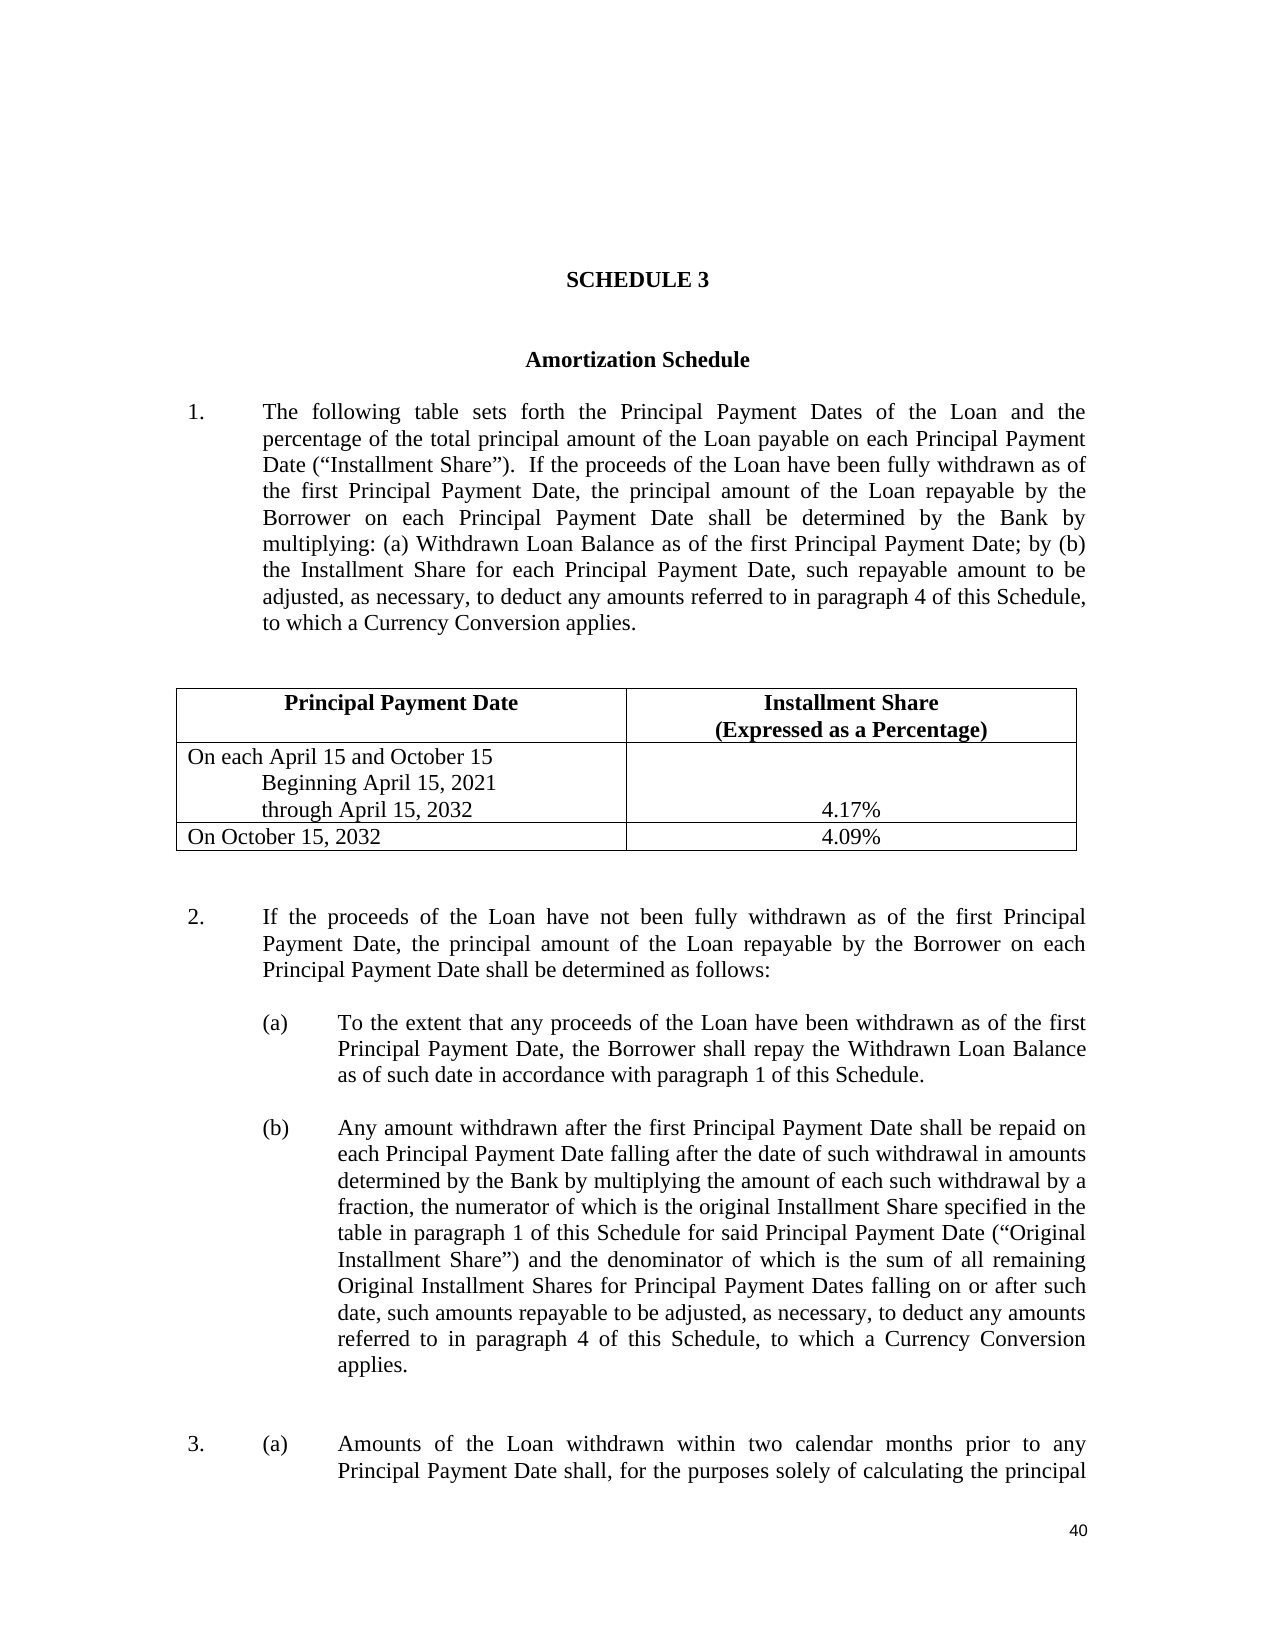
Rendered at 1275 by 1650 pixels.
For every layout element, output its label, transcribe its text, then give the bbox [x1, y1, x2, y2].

table_cell On each April 15 and October 15 Beginning April 15, 2021 through April 15, 2032 [177, 743, 626, 822]
text SCHEDULE 3 [187, 267, 1087, 293]
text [187, 1430, 1087, 1483]
text Amortization Schedule [187, 346, 1087, 372]
table_cell 4.17% [627, 743, 1076, 822]
text (a) To the extent that any proceeds of the Loan have been withdrawn as of the first Principal Payment Date, the Borrower shall repay the Withdrawn Loan Balance as of such date in accordance with paragraph 1 of this Schedule. [262, 1009, 1087, 1088]
list The following table sets forth the Principal Payment Dates of the Loan and the percentage of the total principal amount of the Loan payable on each Principal Payment Date (“Installment Share”). If the proceeds of the Loan have been fully withdrawn as of the first Principal Payment Date, the principal amount of the Loan repayable by the Borrower on each Principal Payment Date shall be determined by the Bank by multiplying: (a) Withdrawn Loan Balance as of the first Principal Payment Date; by (b) the Installment Share for each Principal Payment Date, such repayable amount to be adjusted, as necessary, to deduct any amounts referred to in paragraph 4 of this Schedule, to which a Currency Conversion applies. [187, 398, 1087, 636]
table_cell On October 15, 2032 [177, 823, 626, 849]
table_cell 4.09% [627, 823, 1076, 849]
table_header Installment Share (Expressed as a Percentage) [627, 689, 1076, 742]
text 2. If the proceeds of the Loan have not been fully withdrawn as of the first Principal Payment Date, the principal amount of the Loan repayable by the Borrower on each Principal Payment Date shall be determined as follows: [187, 903, 1087, 982]
text (b) Any amount withdrawn after the first Principal Payment Date shall be repaid on each Principal Payment Date falling after the date of such withdrawal in amounts determined by the Bank by multiplying the amount of each such withdrawal by a fraction, the numerator of which is the original Installment Share specified in the table in paragraph 1 of this Schedule for said Principal Payment Date (“Original Installment Share”) and the denominator of which is the sum of all remaining Original Installment Shares for Principal Payment Dates falling on or after such date, such amounts repayable to be adjusted, as necessary, to deduct any amounts referred to in paragraph 4 of this Schedule, to which a Currency Conversion applies. [262, 1114, 1087, 1378]
table_header Principal Payment Date [177, 689, 626, 742]
